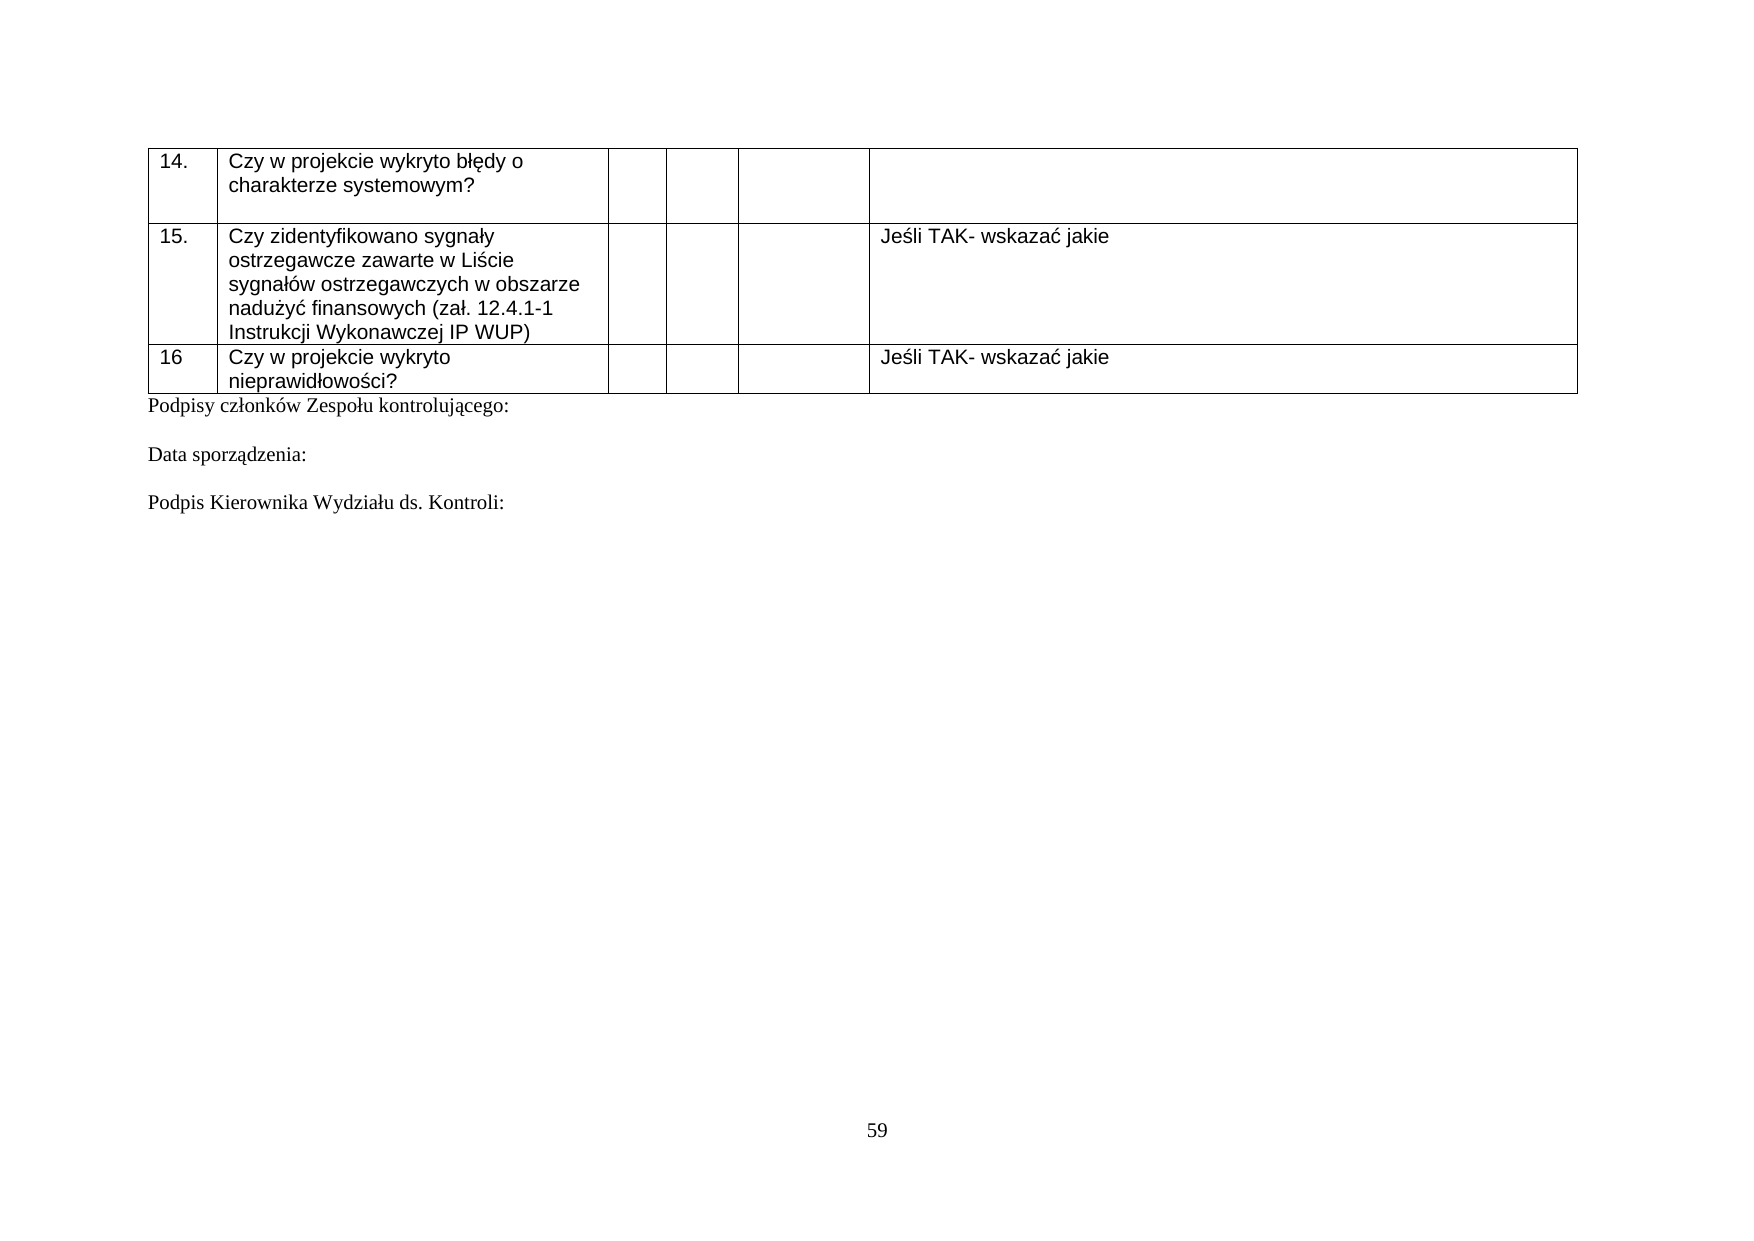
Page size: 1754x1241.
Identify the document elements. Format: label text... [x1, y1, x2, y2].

table_cell [870, 149, 1577, 223]
table_cell [739, 345, 869, 392]
table_cell 16 [149, 345, 217, 392]
table_cell [667, 149, 738, 223]
table_cell Czy w projekcie wykryto nieprawidłowości? [218, 345, 608, 392]
text Podpisy członków Zespołu kontrolującego: [148, 393, 1606, 417]
table_cell Czy w projekcie wykryto błędy o charakterze systemowym? [218, 149, 608, 223]
table_cell 15. [149, 224, 217, 343]
table_cell Czy zidentyfikowano sygnały ostrzegawcze zawarte w Liście sygnałów ostrzegawczych w obszarze nadużyć finansowych (zał. 12.4.1-1 Instrukcji Wykonawczej IP WUP) [218, 224, 608, 343]
table_cell [667, 224, 738, 343]
table_cell [667, 345, 738, 392]
table_cell [609, 224, 666, 343]
table_cell [739, 149, 869, 223]
table_cell [609, 345, 666, 392]
table_cell Jeśli TAK- wskazać jakie [870, 345, 1577, 392]
table_cell 14. [149, 149, 217, 223]
table_cell [609, 149, 666, 223]
text Podpis Kierownika Wydziału ds. Kontroli: [148, 490, 1606, 514]
table_cell [739, 224, 869, 343]
text Data sporządzenia: [148, 442, 1606, 466]
table_cell Jeśli TAK- wskazać jakie [870, 224, 1577, 343]
